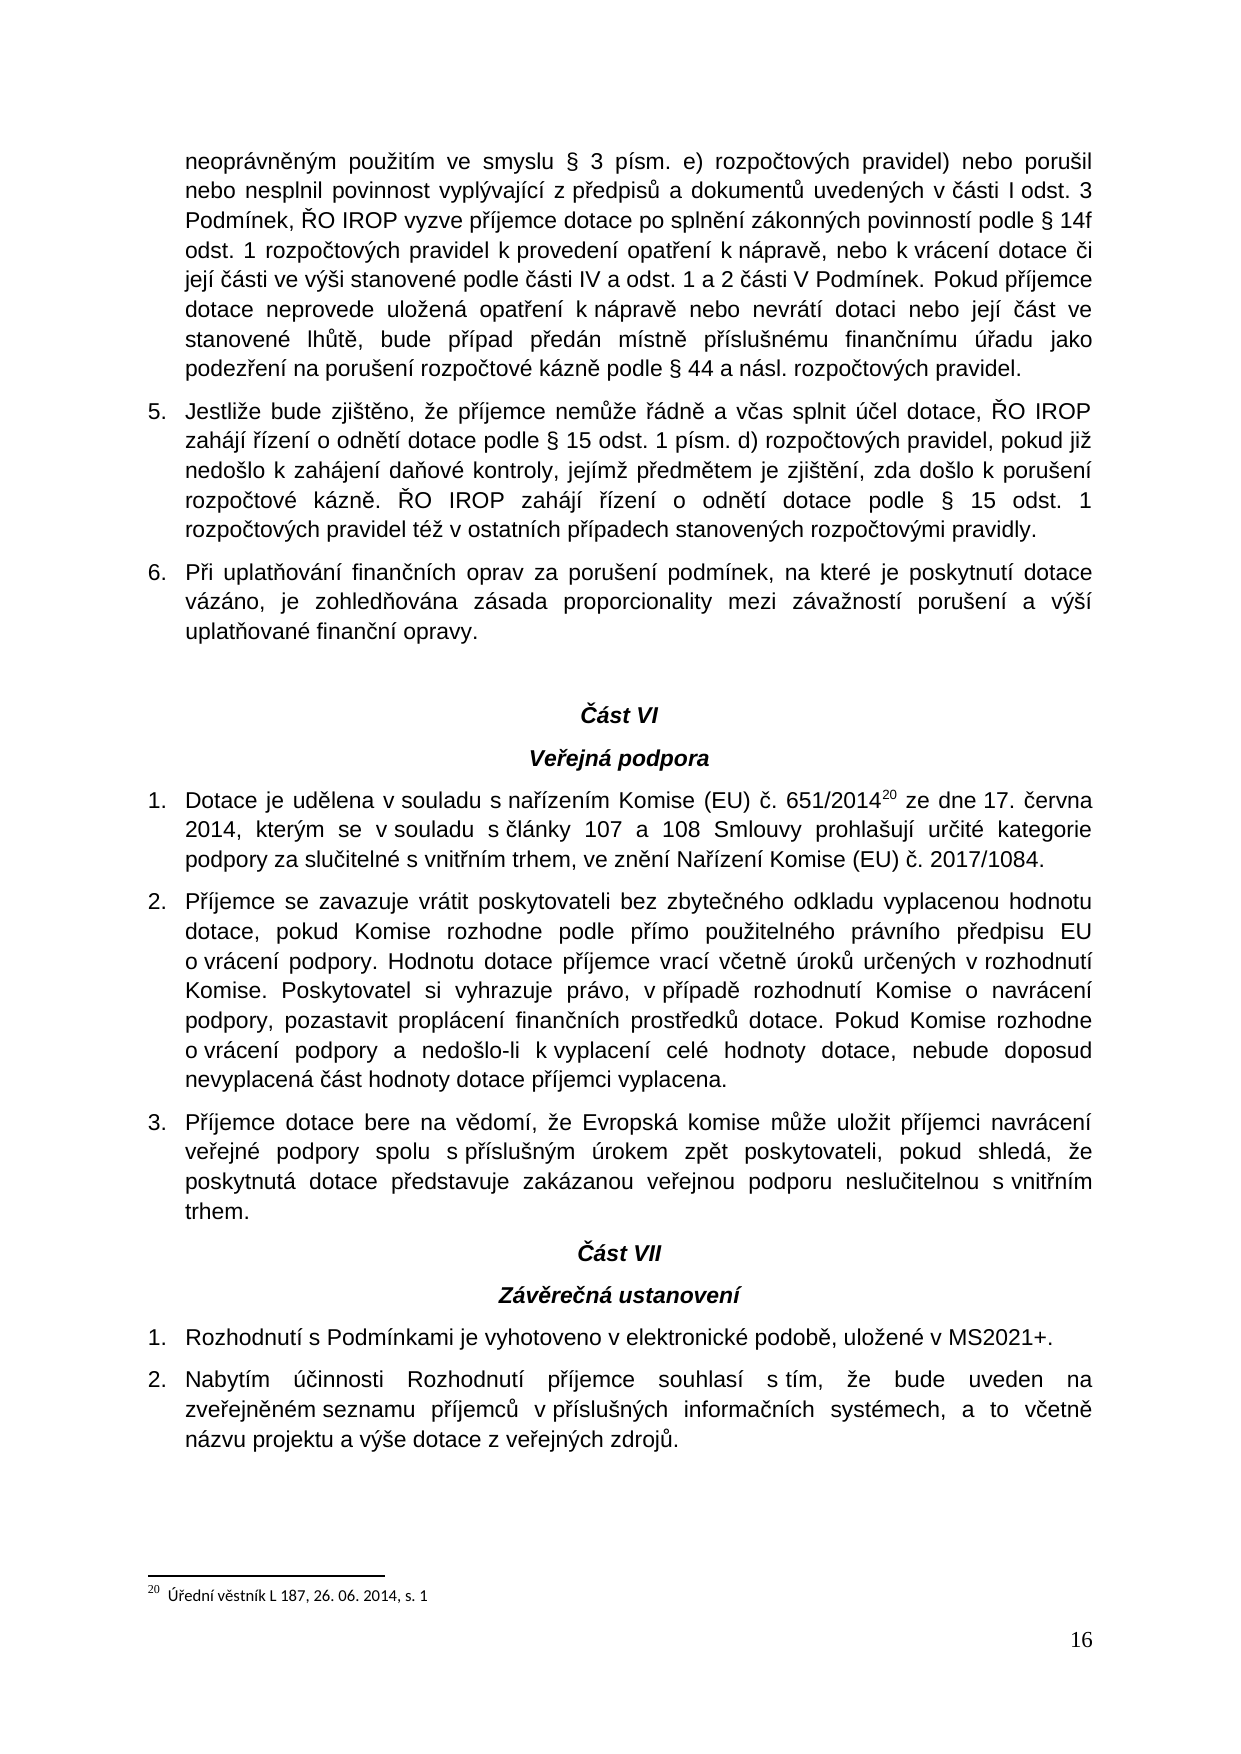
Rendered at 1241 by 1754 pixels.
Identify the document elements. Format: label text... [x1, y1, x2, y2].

list Dotace je udělena v souladu s nařízením Komise (EU) č. 651/2014 ze dne 17. června 2014, kterým se v souladu s články 107 a 108 Smlouvy prohlašují určité kategorie podpory za slučitelné s vnitřním trhem, ve znění Nařízení Komise (EU) č. 2017/1084. [148, 787, 1093, 872]
text Veřejná podpora [148, 744, 1093, 771]
text Část VI [148, 702, 1093, 729]
list Rozhodnutí s Podmínkami je vyhotoveno v elektronické podobě, uložené v MS2021+. [148, 1324, 1093, 1351]
list Jestliže bude zjištěno, že příjemce nemůže řádně a včas splnit účel dotace, ŘO IROP zahájí řízení o odnětí dotace podle § 15 odst. 1 písm. d) rozpočtových pravidel, pokud již nedošlo k zahájení daňové kontroly, jejímž předmětem je zjištění, zda došlo k porušení rozpočtové kázně. ŘO IROP zahájí řízení o odnětí dotace podle § 15 odst. 1 rozpočtových pravidel též v ostatních případech stanovených rozpočtovými pravidly. [148, 398, 1093, 543]
list Nabytím účinnosti Rozhodnutí příjemce souhlasí s tím, že bude uveden na zveřejněném seznamu příjemců v příslušných informačních systémech, a to včetně názvu projektu a výše dotace z veřejných zdrojů. [148, 1366, 1093, 1452]
list Při uplatňování finančních oprav za porušení podmínek, na které je poskytnutí dotace vázáno, je zohledňována zásada proporcionality mezi závažností porušení a výší uplatňované finanční opravy. [148, 558, 1093, 644]
list Příjemce dotace bere na vědomí, že Evropská komise může uložit příjemci navrácení veřejné podpory spolu s příslušným úrokem zpět poskytovateli, pokud shledá, že poskytnutá dotace představuje zakázanou veřejnou podporu neslučitelnou s vnitřním trhem. [148, 1108, 1093, 1224]
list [148, 148, 1093, 382]
text Závěrečná ustanovení [148, 1282, 1093, 1308]
list Příjemce se zavazuje vrátit poskytovateli bez zbytečného odkladu vyplacenou hodnotu dotace, pokud Komise rozhodne podle přímo použitelného právního předpisu EU o vrácení podpory. Hodnotu dotace příjemce vrací včetně úroků určených v rozhodnutí Komise. Poskytovatel si vyhrazuje právo, v případě rozhodnutí Komise o navrácení podpory, pozastavit proplácení finančních prostředků dotace. Pokud Komise rozhodne o vrácení podpory a nedošlo-li k vyplacení celé hodnoty dotace, nebude doposud nevyplacená část hodnoty dotace příjemci vyplacena. [148, 888, 1093, 1093]
text Část VII [148, 1240, 1093, 1266]
